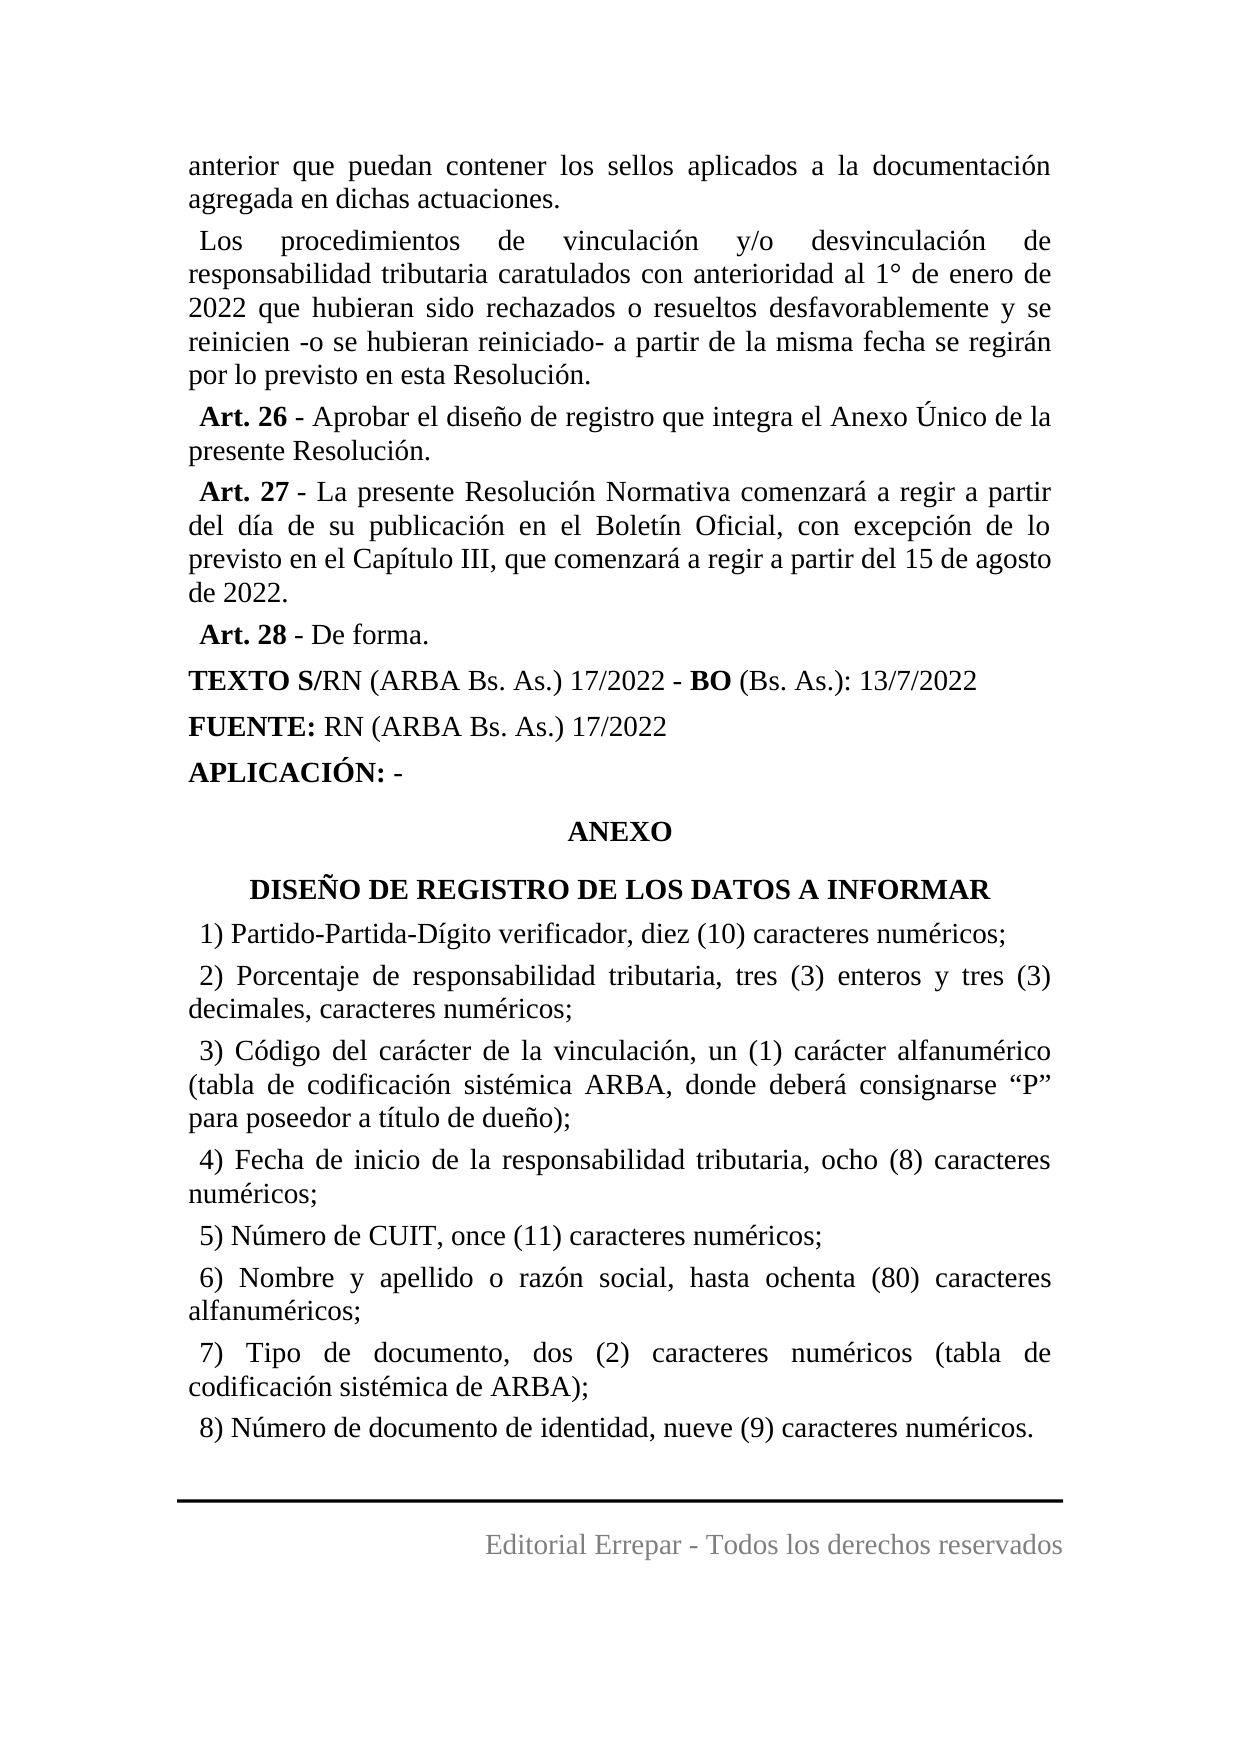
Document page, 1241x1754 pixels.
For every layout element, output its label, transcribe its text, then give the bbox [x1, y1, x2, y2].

text Art. 27 - La presente Resolución Normativa comenzará a regir a partir del día de su publicación en el Boletín Oficial, con excepción de lo previsto en el Capítulo III, que comenzará a regir a partir del 15 de agosto de 2022. [188, 474, 1052, 609]
text Editorial Errepar - Todos los derechos reservados [177, 1527, 1063, 1561]
text DISEÑO DE REGISTRO DE LOS DATOS A INFORMAR [188, 872, 1052, 906]
text 6) Nombre y apellido o razón social, hasta ochenta (80) caracteres alfanuméricos; [188, 1260, 1052, 1327]
text APLICACIÓN: - [188, 755, 1052, 789]
text 1) Partido-Partida-Dígito verificador, diez (10) caracteres numéricos; [188, 916, 1052, 950]
text Art. 28 - De forma. [188, 617, 1052, 651]
text 4) Fecha de inicio de la responsabilidad tributaria, ocho (8) caracteres numéricos; [188, 1142, 1052, 1209]
text ANEXO [188, 814, 1052, 847]
text Art. 26 - Aprobar el diseño de registro que integra el Anexo Único de la presente Resolución. [188, 399, 1052, 466]
text Los procedimientos de vinculación y/o desvinculación de responsabilidad tributaria caratulados con anterioridad al 1° de enero de 2022 que hubieran sido rechazados o resueltos desfavorablemente y se reinicien -o se hubieran reiniciado- a partir de la misma fecha se regirán por lo previsto en esta Resolución. [188, 223, 1052, 391]
text 8) Número de documento de identidad, nueve (9) caracteres numéricos. [188, 1411, 1052, 1444]
text FUENTE: RN (ARBA Bs. As.) 17/2022 [188, 709, 1052, 743]
text 3) Código del carácter de la vinculación, un (1) carácter alfanumérico (tabla de codificación sistémica ARBA, donde deberá consignarse “P” para poseedor a título de dueño); [188, 1033, 1052, 1134]
text 7) Tipo de documento, dos (2) caracteres numéricos (tabla de codificación sistémica de ARBA); [188, 1335, 1052, 1402]
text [188, 148, 1052, 215]
text 2) Porcentaje de responsabilidad tributaria, tres (3) enteros y tres (3) decimales, caracteres numéricos; [188, 958, 1052, 1025]
text TEXTO S/RN (ARBA Bs. As.) 17/2022 - BO (Bs. As.): 13/7/2022 [188, 663, 1052, 697]
text 5) Número de CUIT, once (11) caracteres numéricos; [188, 1218, 1052, 1251]
